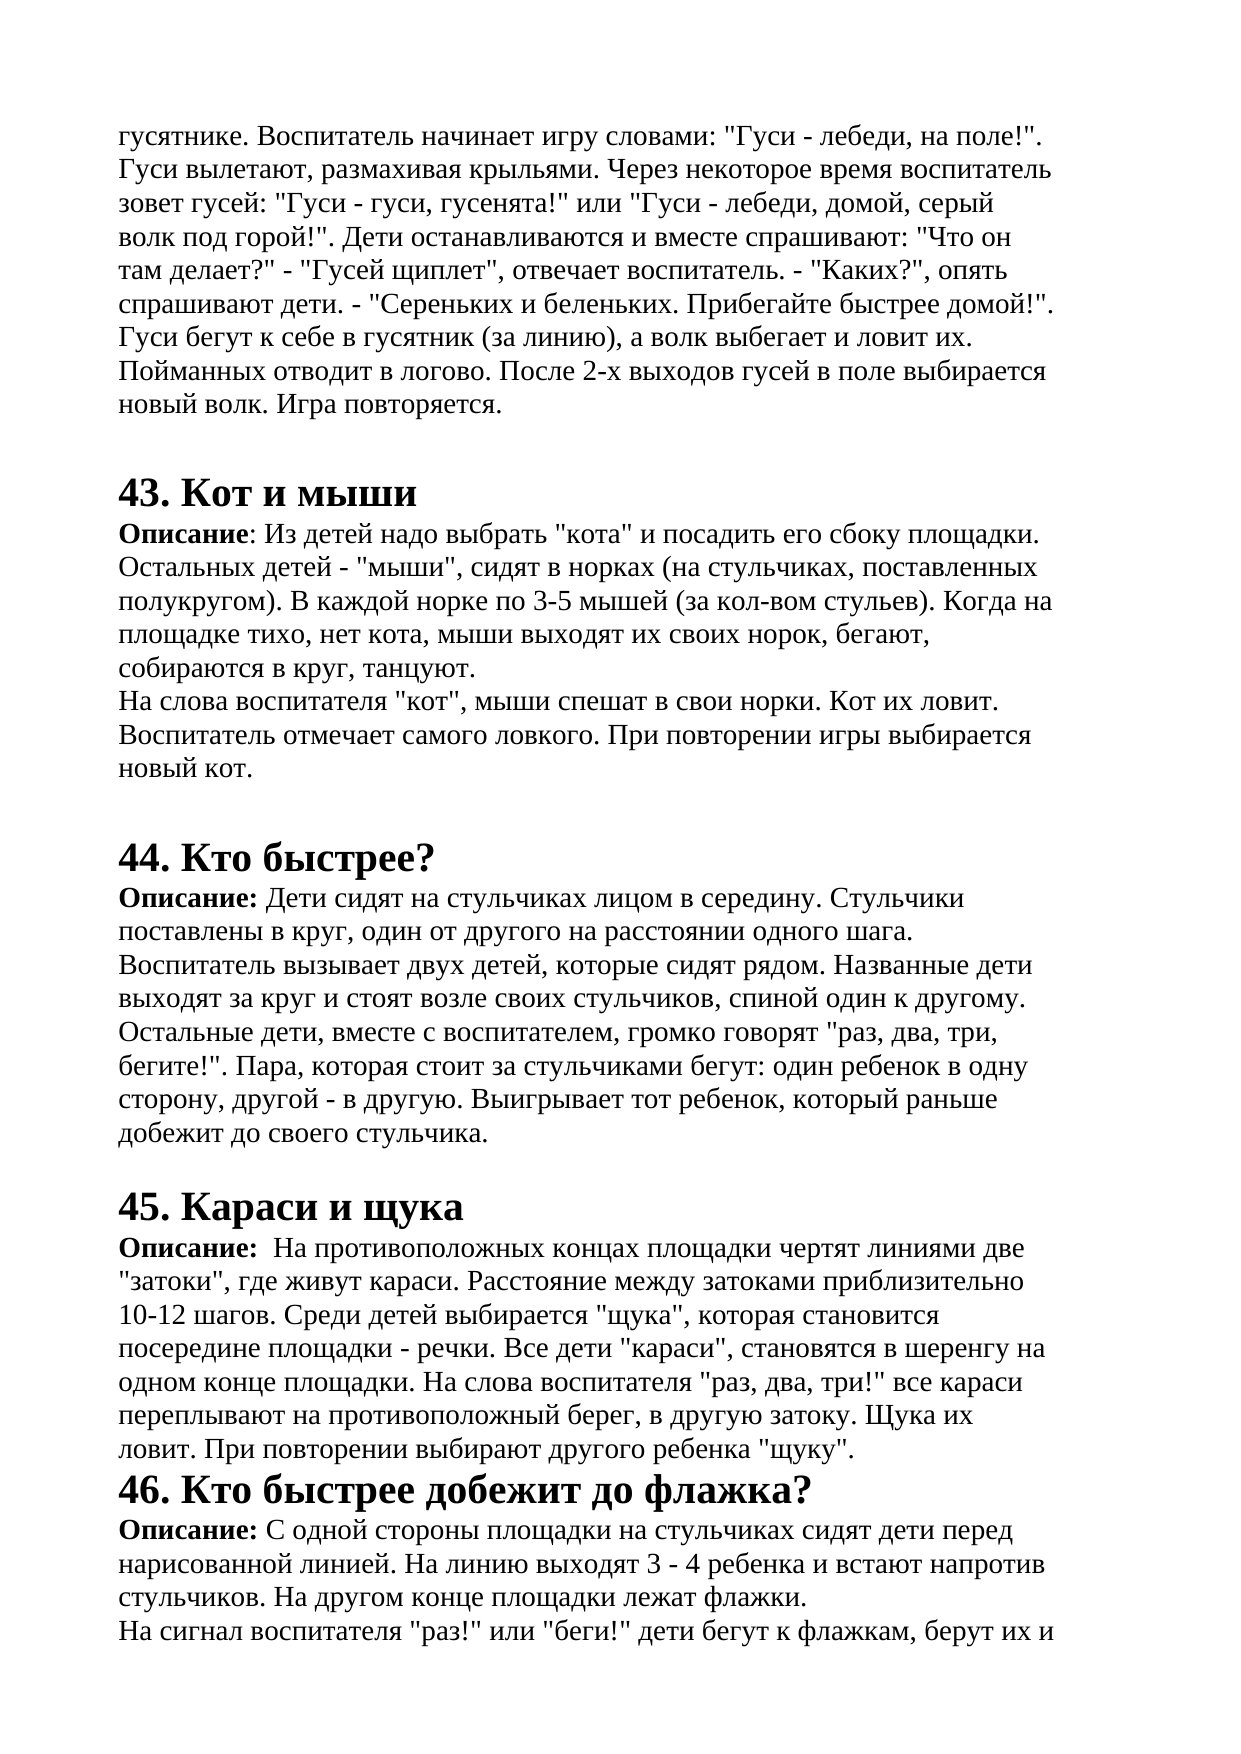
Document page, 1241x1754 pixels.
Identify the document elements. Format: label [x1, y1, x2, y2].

table_header [118, 118, 1059, 1647]
